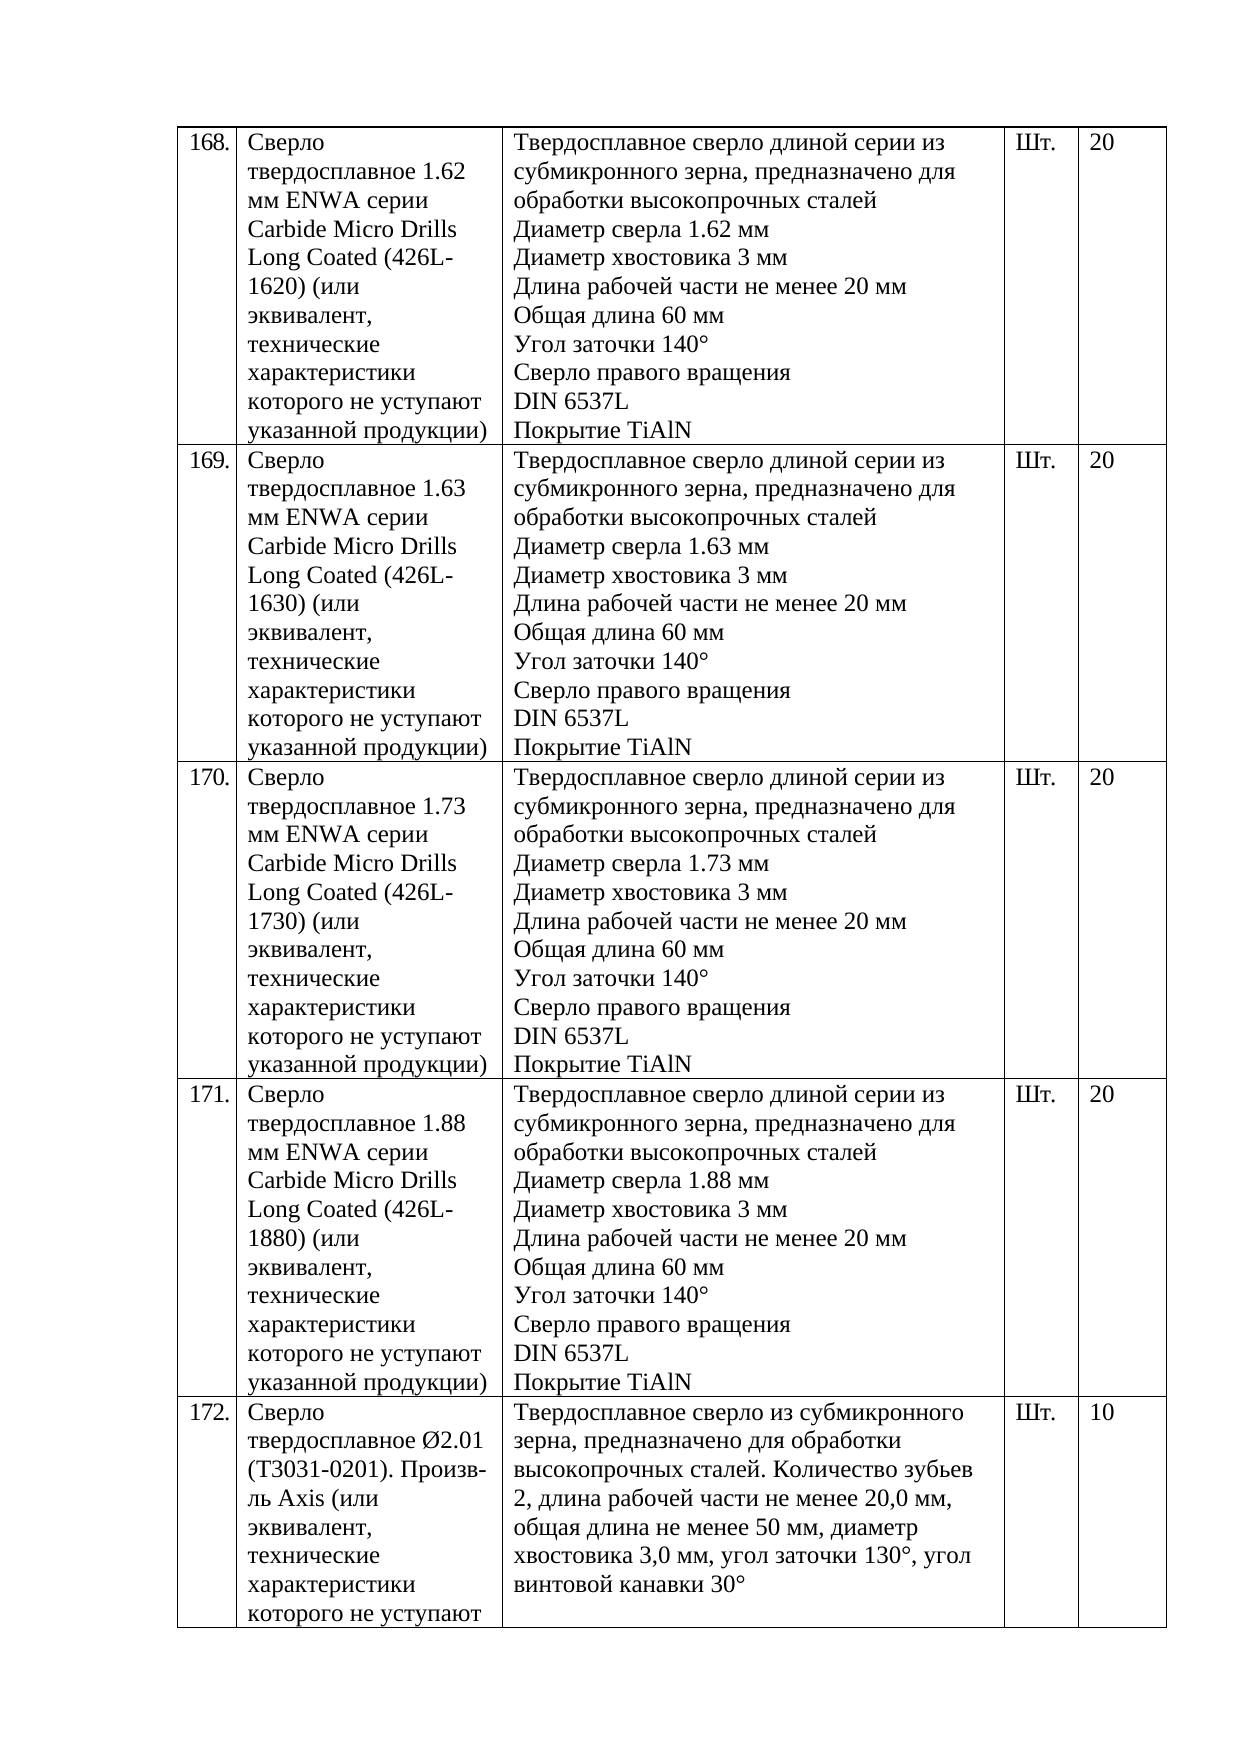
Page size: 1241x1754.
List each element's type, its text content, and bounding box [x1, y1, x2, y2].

table_cell Сверло твердосплавное 1.62 мм ENWA серии Carbide Micro Drills Long Coated (426L-1620) (или эквивалент, технические характеристики которого не уступают указанной продукции) [237, 128, 502, 444]
table_cell Шт. [1005, 445, 1078, 761]
table_cell [178, 445, 236, 761]
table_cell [503, 1397, 1004, 1627]
table_cell [178, 1397, 236, 1627]
table_cell Сверло твердосплавное 1.63 мм ENWA серии Carbide Micro Drills Long Coated (426L-1630) (или эквивалент, технические характеристики которого не уступают указанной продукции) [237, 445, 502, 761]
table_cell [178, 1079, 236, 1396]
table_cell Твердосплавное сверло длиной серии из субмикронного зерна, предназначено для обработки высокопрочных сталей Диаметр сверла 1.88 мм Диаметр хвостовика 3 мм Длина рабочей части не менее 20 мм Общая длина 60 мм Угол заточки 140° Сверло правого вращения DIN 6537L Покрытие TiAlN [503, 1079, 1004, 1396]
table_cell Шт. [1005, 128, 1078, 444]
table_cell Шт. [1005, 1397, 1078, 1627]
table_cell 20 [1079, 128, 1166, 444]
table_cell [178, 762, 236, 1078]
table_cell Шт. [1005, 1079, 1078, 1396]
table_cell Твердосплавное сверло длиной серии из субмикронного зерна, предназначено для обработки высокопрочных сталей Диаметр сверла 1.73 мм Диаметр хвостовика 3 мм Длина рабочей части не менее 20 мм Общая длина 60 мм Угол заточки 140° Сверло правого вращения DIN 6537L Покрытие TiAlN [503, 762, 1004, 1078]
table_cell 20 [1079, 445, 1166, 761]
table_cell 20 [1079, 762, 1166, 1078]
table_cell Твердосплавное сверло длиной серии из субмикронного зерна, предназначено для обработки высокопрочных сталей Диаметр сверла 1.62 мм Диаметр хвостовика 3 мм Длина рабочей части не менее 20 мм Общая длина 60 мм Угол заточки 140° Сверло правого вращения DIN 6537L Покрытие TiAlN [503, 128, 1004, 444]
table_cell 10 [1079, 1397, 1166, 1627]
table_cell Сверло твердосплавное 1.73 мм ENWA серии Carbide Micro Drills Long Coated (426L-1730) (или эквивалент, технические характеристики которого не уступают указанной продукции) [237, 762, 502, 1078]
table_cell [178, 128, 236, 444]
table_cell Твердосплавное сверло длиной серии из субмикронного зерна, предназначено для обработки высокопрочных сталей Диаметр сверла 1.63 мм Диаметр хвостовика 3 мм Длина рабочей части не менее 20 мм Общая длина 60 мм Угол заточки 140° Сверло правого вращения DIN 6537L Покрытие TiAlN [503, 445, 1004, 761]
table_cell Шт. [1005, 762, 1078, 1078]
table_cell Сверло твердосплавное 1.88 мм ENWA серии Carbide Micro Drills Long Coated (426L-1880) (или эквивалент, технические характеристики которого не уступают указанной продукции) [237, 1079, 502, 1396]
table_cell 20 [1079, 1079, 1166, 1396]
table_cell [237, 1397, 502, 1627]
